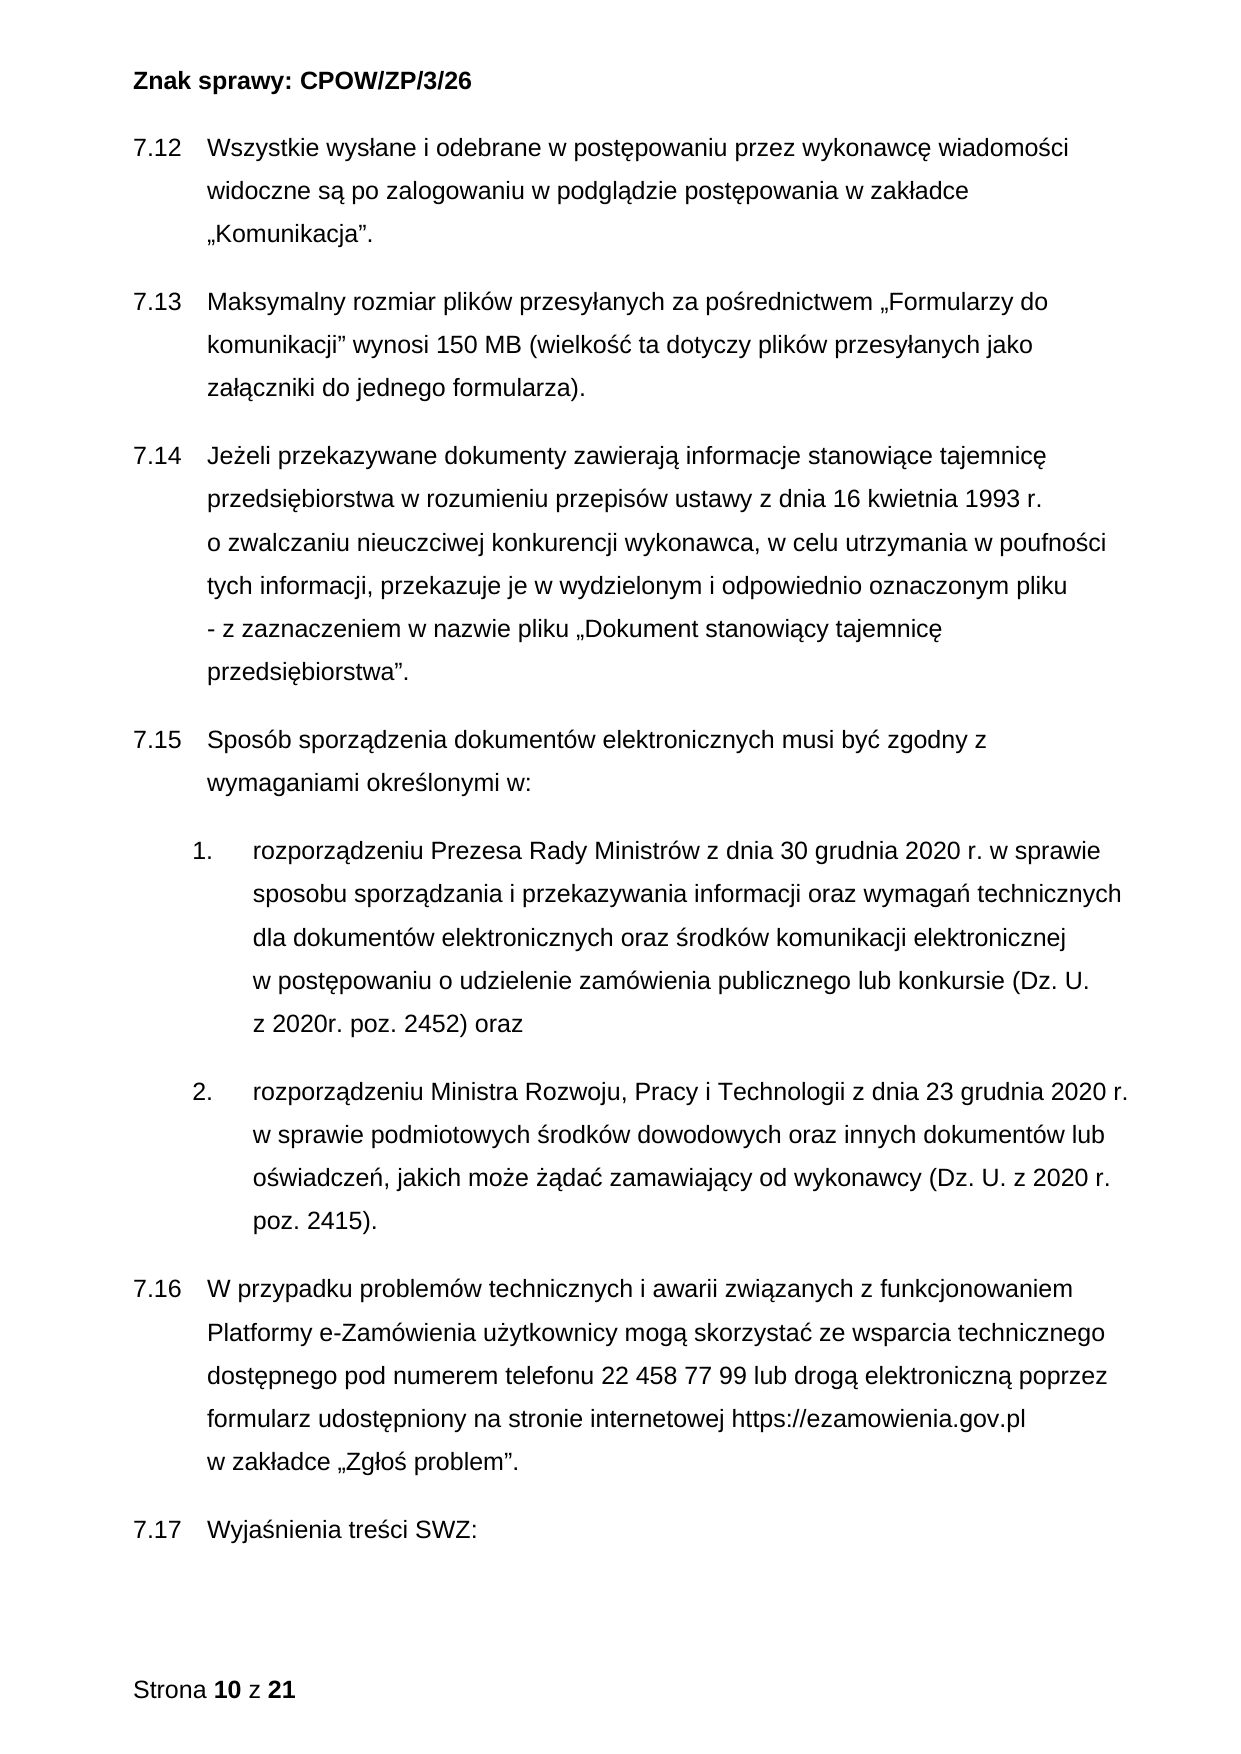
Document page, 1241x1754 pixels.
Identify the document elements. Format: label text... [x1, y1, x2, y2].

list Jeżeli przekazywane dokumenty zawierają informacje stanowiące tajemnicę przedsiębiorstwa w rozumieniu przepisów ustawy z dnia 16 kwietnia 1993 r. o zwalczaniu nieuczciwej konkurencji wykonawca, w celu utrzymania w poufności tych informacji, przekazuje je w wydzielonym i odpowiednio oznaczonym pliku - z zaznaczeniem w nazwie pliku „Dokument stanowiący tajemnicę przedsiębiorstwa”. [133, 441, 1140, 686]
list rozporządzeniu Prezesa Rady Ministrów z dnia 30 grudnia 2020 r. w sprawie sposobu sporządzania i przekazywania informacji oraz wymagań technicznych dla dokumentów elektronicznych oraz środków komunikacji elektronicznej w postępowaniu o udzielenie zamówienia publicznego lub konkursie (Dz. U. z 2020r. poz. 2452) oraz [192, 836, 1140, 1038]
list Wyjaśnienia treści SWZ: [133, 1515, 1140, 1544]
list W przypadku problemów technicznych i awarii związanych z funkcjonowaniem Platformy e-Zamówienia użytkownicy mogą skorzystać ze wsparcia technicznego dostępnego pod numerem telefonu 22 458 77 99 lub drogą elektroniczną poprzez formularz udostępniony na stronie internetowej https://ezamowienia.gov.pl w zakładce „Zgłoś problem”. [133, 1274, 1140, 1476]
list rozporządzeniu Ministra Rozwoju, Pracy i Technologii z dnia 23 grudnia 2020 r. w sprawie podmiotowych środków dowodowych oraz innych dokumentów lub oświadczeń, jakich może żądać zamawiający od wykonawcy (Dz. U. z 2020 r. poz. 2415). [192, 1077, 1140, 1235]
list Sposób sporządzenia dokumentów elektronicznych musi być zgodny z wymaganiami określonymi w: [133, 725, 1140, 797]
list Maksymalny rozmiar plików przesyłanych za pośrednictwem „Formularzy do komunikacji” wynosi 150 MB (wielkość ta dotyczy plików przesyłanych jako załączniki do jednego formularza). [133, 287, 1140, 402]
list Wszystkie wysłane i odebrane w postępowaniu przez wykonawcę wiadomości widoczne są po zalogowaniu w podglądzie postępowania w zakładce „Komunikacja”. [133, 133, 1140, 248]
